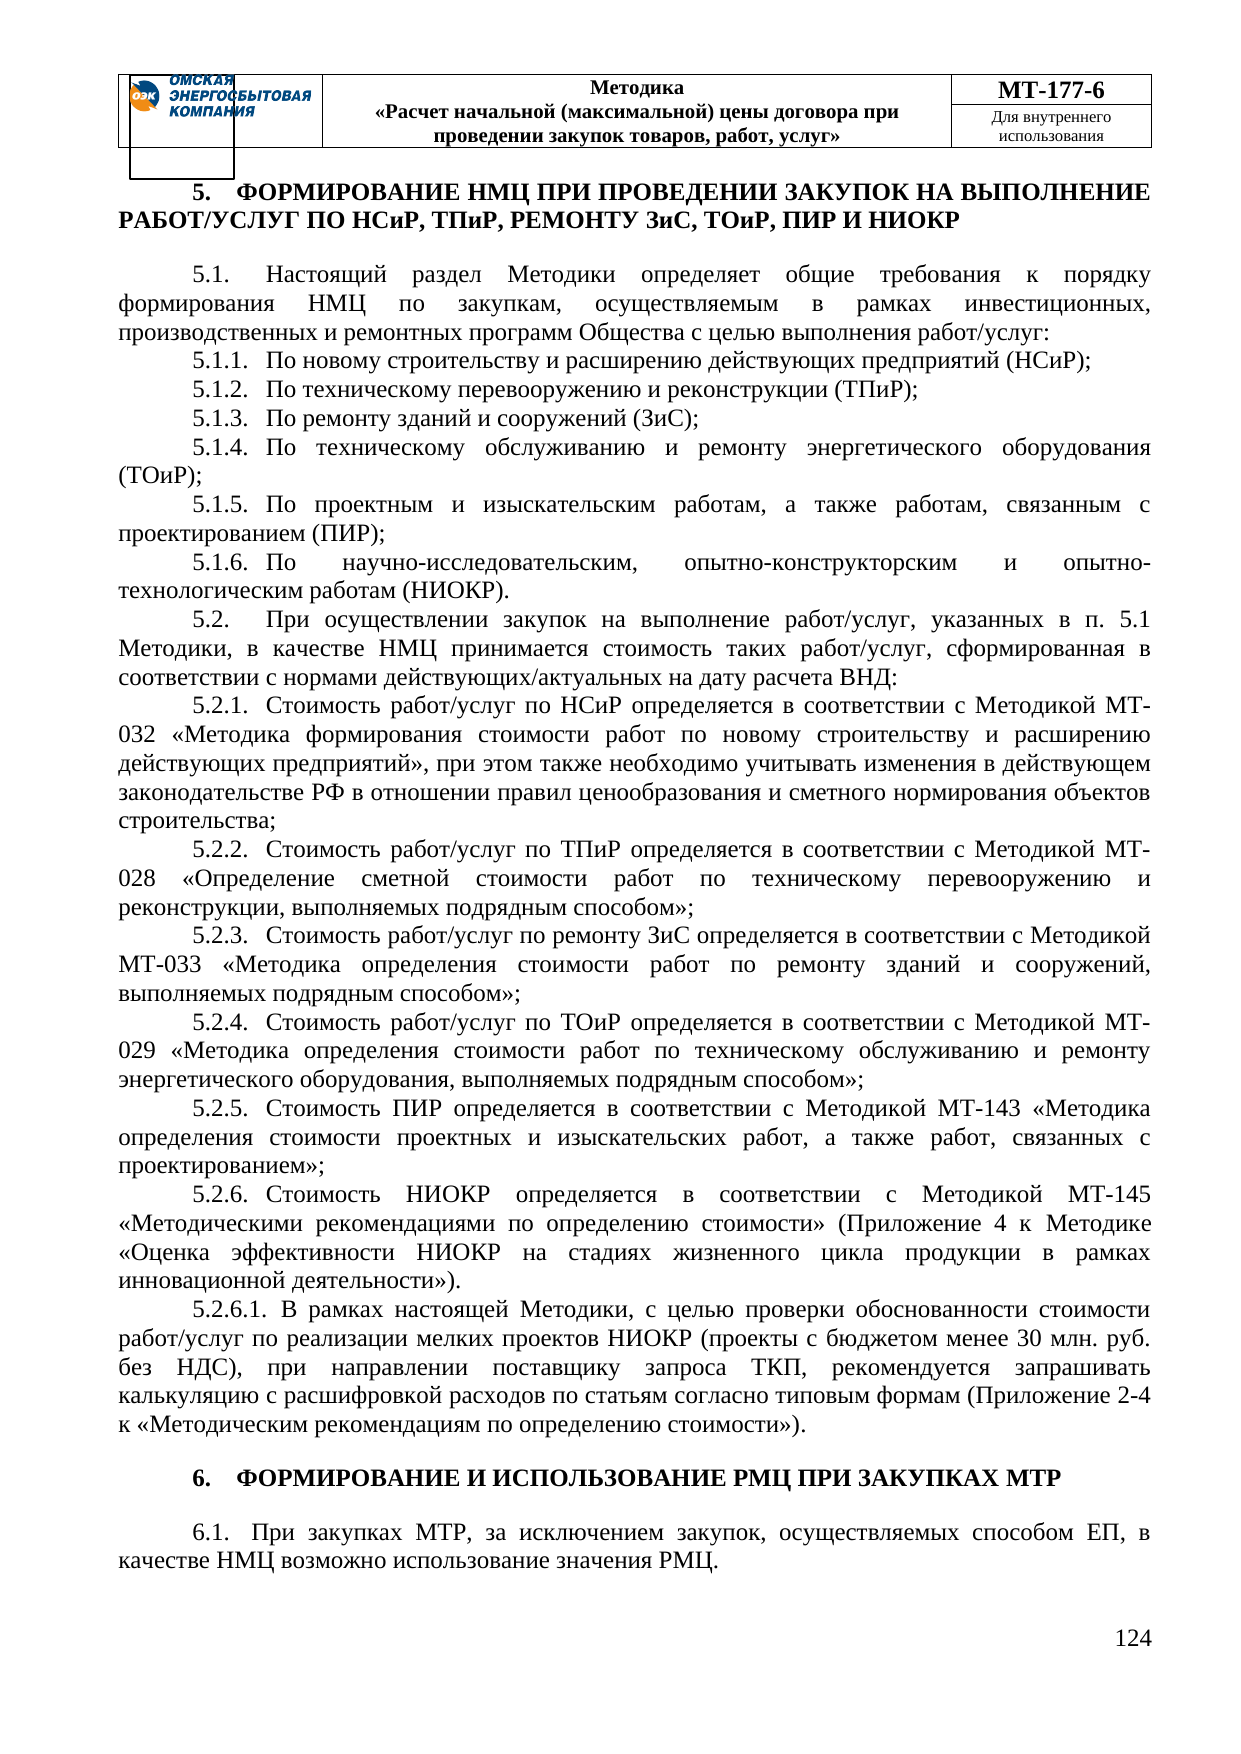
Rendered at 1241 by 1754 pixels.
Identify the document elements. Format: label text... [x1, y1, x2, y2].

picture [129, 74, 312, 117]
list По новому строительству и расширению действующих предприятий (НСиР); [118, 346, 1152, 374]
list ФОРМИРОВАНИЕ НМЦ при проведении закупок на выполнение работ/услуг по НСиР, ТПиР, ремонту ЗиС, ТОиР, ПИР И НИОКР [118, 177, 1152, 234]
list Стоимость НИОКР определяется в соответствии с Методикой МТ-145 «Методическими рекомендациями по определению стоимости» (Приложение 4 к Методике «Оценка эффективности НИОКР на стадиях жизненного цикла продукции в рамках инновационной деятельности»). [118, 1179, 1152, 1294]
list Настоящий раздел Методики определяет общие требования к порядку формирования НМЦ по закупкам, осуществляемым в рамках инвестиционных, производственных и ремонтных программ Общества с целью выполнения работ/услуг: [118, 259, 1152, 346]
list По научно-исследовательским, опытно-конструкторским и опытно-технологическим работам (НИОКР). [118, 547, 1152, 604]
list Стоимость работ/услуг по НСиР определяется в соответствии с Методикой МТ-032 «Методика формирования стоимости работ по новому строительству и расширению действующих предприятий», при этом также необходимо учитывать изменения в действующем законодательстве РФ в отношении правил ценообразования и сметного нормирования объектов строительства; [118, 691, 1152, 834]
list По ремонту зданий и сооружений (ЗиС); [118, 403, 1152, 432]
list Стоимость работ/услуг по ТОиР определяется в соответствии с Методикой МТ-029 «Методика определения стоимости работ по техническому обслуживанию и ремонту энергетического оборудования, выполняемых подрядным способом»; [118, 1007, 1152, 1093]
list Стоимость работ/услуг по ТПиР определяется в соответствии с Методикой МТ-028 «Определение сметной стоимости работ по техническому перевооружению и реконструкции, выполняемых подрядным способом»; [118, 834, 1152, 921]
list По проектным и изыскательским работам, а также работам, связанным с проектированием (ПИР); [118, 489, 1152, 547]
list По техническому перевооружению и реконструкции (ТПиР); [118, 374, 1152, 403]
list формирование и использование рмц При закупках МТР [118, 1463, 1152, 1492]
list Стоимость работ/услуг по ремонту ЗиС определяется в соответствии с Методикой МТ-033 «Методика определения стоимости работ по ремонту зданий и сооружений, выполняемых подрядным способом»; [118, 921, 1152, 1007]
list При закупках МТР, за исключением закупок, осуществляемых способом ЕП, в качестве НМЦ возможно использование значения РМЦ. [118, 1517, 1152, 1574]
list По техническому обслуживанию и ремонту энергетического оборудования (ТОиР); [118, 432, 1152, 489]
list При осуществлении закупок на выполнение работ/услуг, указанных в п. 5.1 Методики, в качестве НМЦ принимается стоимость таких работ/услуг, сформированная в соответствии с нормами действующих/актуальных на дату расчета ВНД: [118, 604, 1152, 691]
list Стоимость ПИР определяется в соответствии с Методикой МТ-143 «Методика определения стоимости проектных и изыскательских работ, а также работ, связанных с проектированием»; [118, 1093, 1152, 1179]
list В рамках настоящей Методики, с целью проверки обоснованности стоимости работ/услуг по реализации мелких проектов НИОКР (проекты с бюджетом менее 30 млн. руб. без НДС), при направлении поставщику запроса ТКП, рекомендуется запрашивать калькуляцию с расшифровкой расходов по статьям согласно типовым формам (Приложение 2-4 к «Методическим рекомендациям по определению стоимости»). [118, 1294, 1152, 1438]
